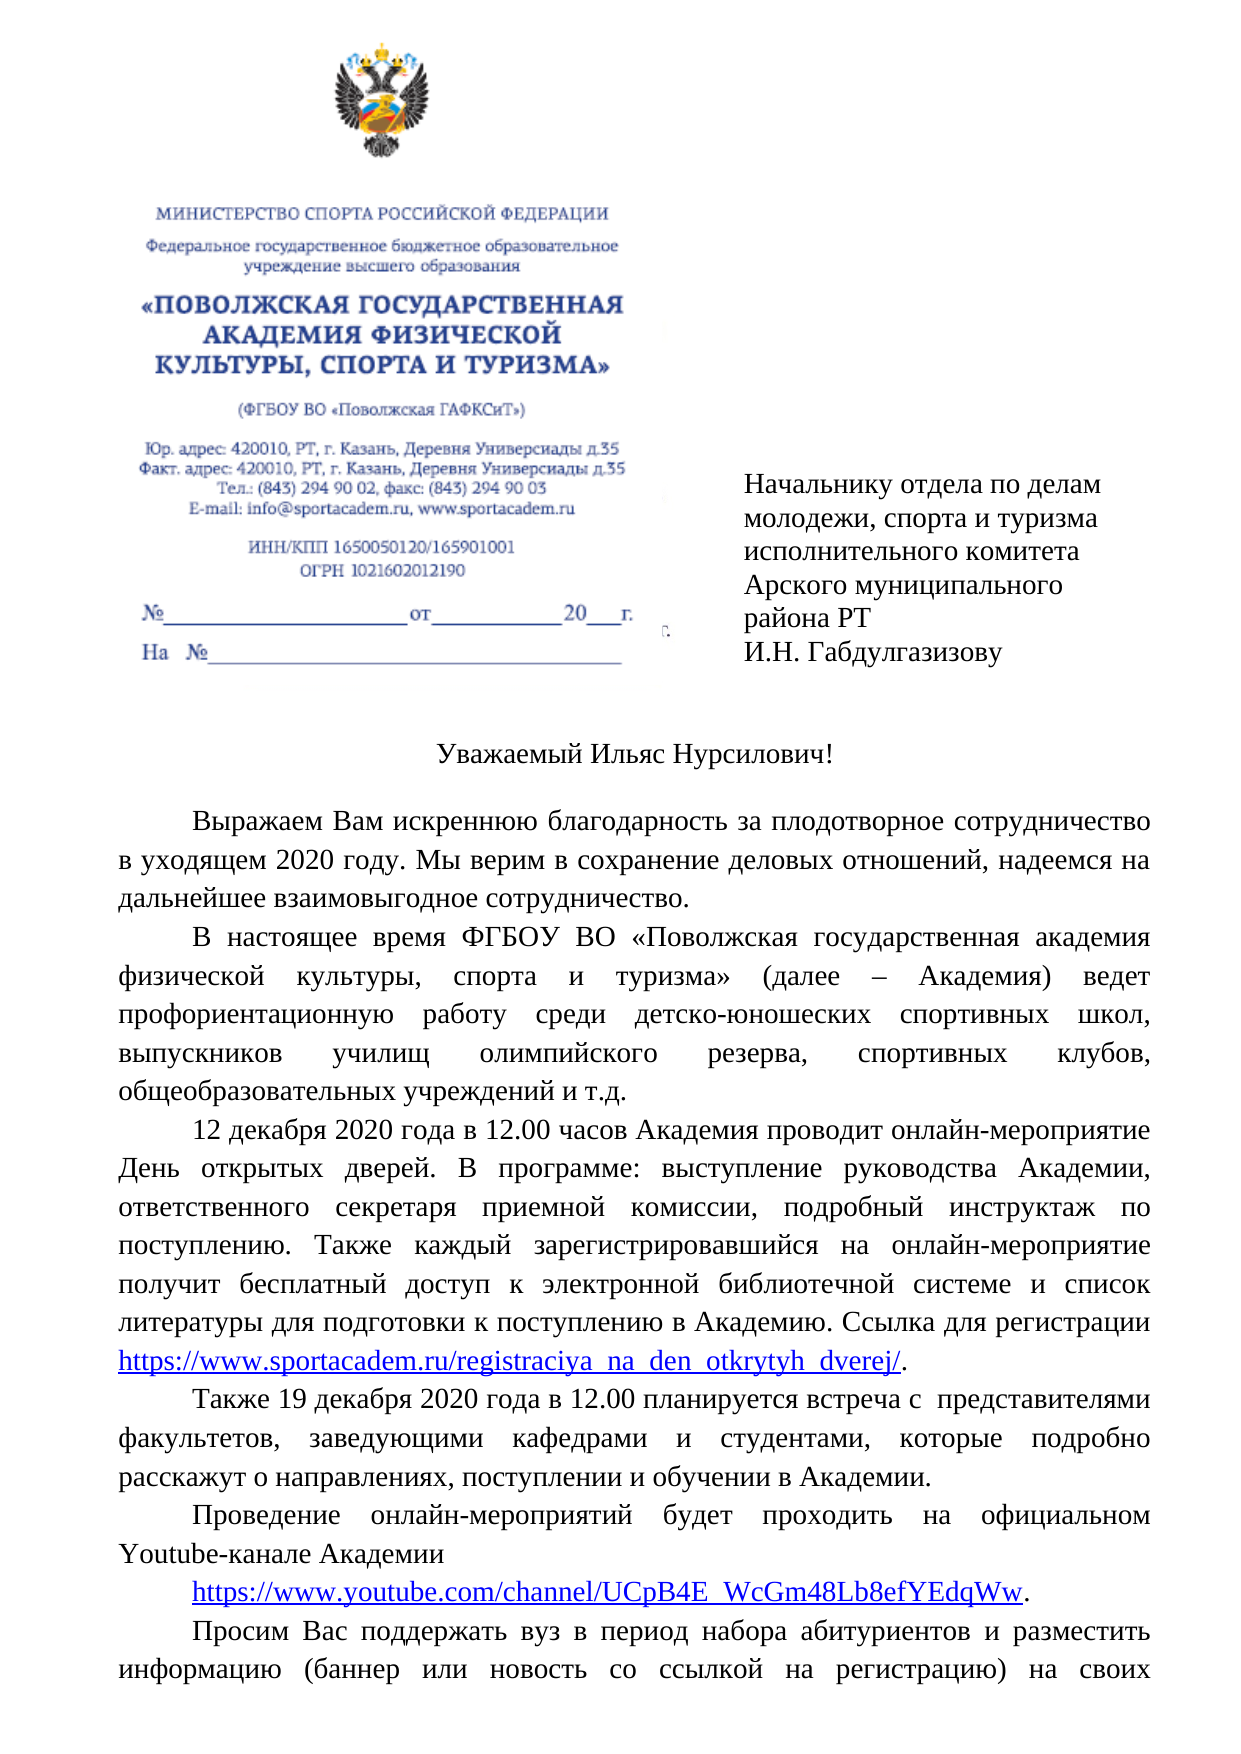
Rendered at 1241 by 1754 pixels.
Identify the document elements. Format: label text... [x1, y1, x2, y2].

text Проведение онлайн-мероприятий будет проходить на официальном Youtube-канале Академии [118, 1497, 1152, 1569]
text Также 19 декабря 2020 года в 12.00 планируется встреча с представителями факультетов, заведующими кафедрами и студентами, которые подробно расскажут о направлениях, поступлении и обучении в Академии. [118, 1382, 1152, 1492]
text В настоящее время ФГБОУ ВО «Поволжская государственная академия физической культуры, спорта и туризма» (далее – Академия) ведет профориентационную работу среди детско-юношеских спортивных школ, выпускников училищ олимпийского резерва, спортивных клубов, общеобразовательных учреждений и т.д. [118, 919, 1152, 1107]
text Выражаем Вам искреннюю благодарность за плодотворное сотрудничество в уходящем 2020 году. Мы верим в сохранение деловых отношений, надеемся на дальнейшее взаимовыгодное сотрудничество. [118, 803, 1152, 914]
picture [87, 1, 725, 723]
text 12 декабря 2020 года в 12.00 часов Академия проводит онлайн-мероприятие День открытых дверей. В программе: выступление руководства Академии, ответственного секретаря приемной комиссии, подробный инструктаж по поступлению. Также каждый зарегистрировавшийся на онлайн-мероприятие получит бесплатный доступ к электронной библиотечной системе и список литературы для подготовки к поступлению в Академию. Ссылка для регистрации https://www.sportacadem.ru/registraciya_na_den_otkrytyh_dverej/. [118, 1112, 1152, 1377]
text Уважаемый Ильяс Нурсилович! [118, 736, 1152, 770]
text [118, 1613, 1152, 1685]
text И.Н. Габдулгазизову [663, 634, 1152, 667]
text Начальнику отдела по делам молодежи, спорта и туризма исполнительного комитета Арского муниципального района РТ [663, 466, 1152, 634]
text https://www.youtube.com/channel/UCpB4E_WcGm48Lb8efYEdqWw. [118, 1574, 1152, 1608]
